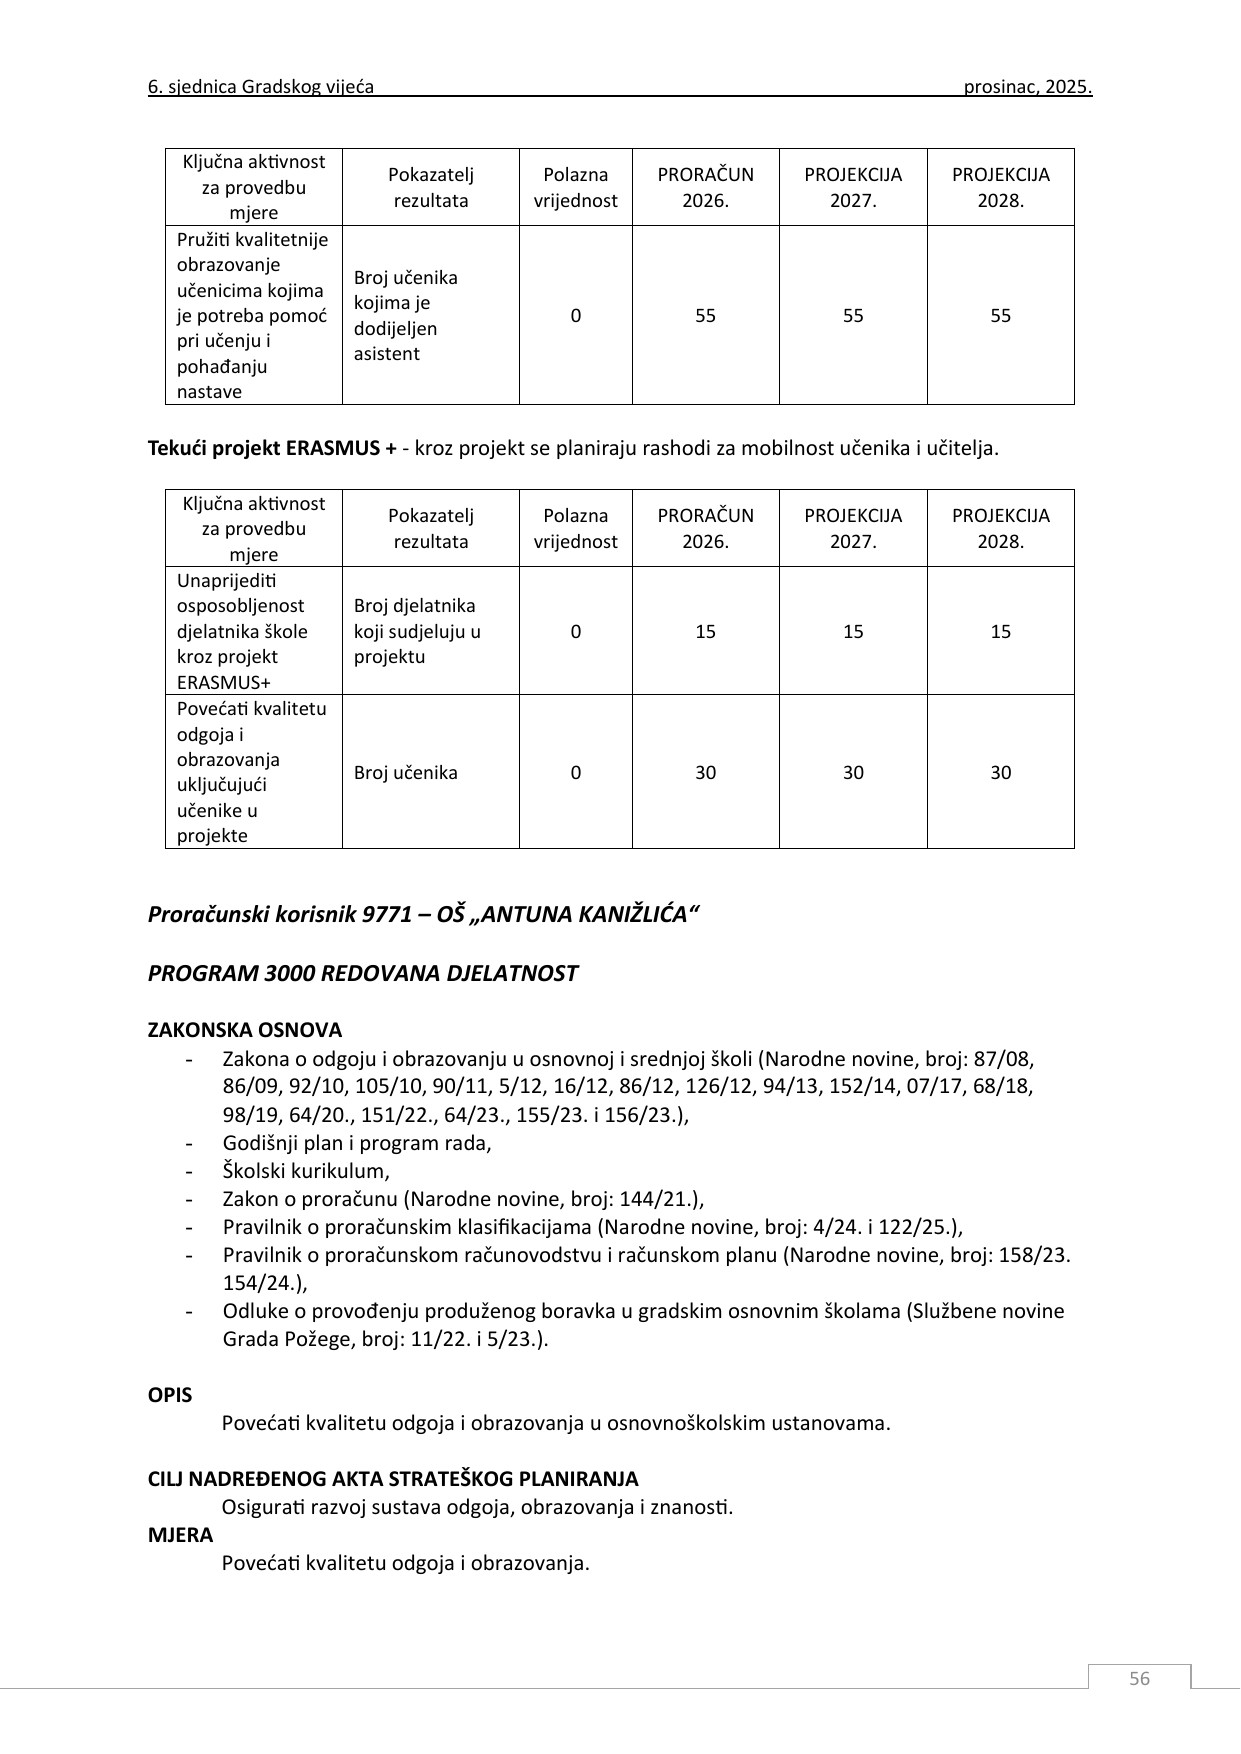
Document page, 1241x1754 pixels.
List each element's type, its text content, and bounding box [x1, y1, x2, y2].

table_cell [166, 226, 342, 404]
list Pravilnik o proračunskom računovodstvu i računskom planu (Narodne novine, broj: 158/23. 154/24.), [185, 1240, 1093, 1296]
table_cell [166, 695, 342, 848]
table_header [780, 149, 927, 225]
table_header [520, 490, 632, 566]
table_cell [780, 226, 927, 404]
list Zakon o proračunu (Narodne novine, broj: 144/21.), [185, 1184, 1093, 1212]
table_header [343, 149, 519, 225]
text PROGRAM 3000 REDOVANA DJELATNOST [148, 957, 1093, 988]
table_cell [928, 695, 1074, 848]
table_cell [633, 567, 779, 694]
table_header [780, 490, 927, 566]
list Pravilnik o proračunskim klasifikacijama (Narodne novine, broj: 4/24. i 122/25.), [185, 1212, 1093, 1240]
list Odluke o provođenju produženog boravka u gradskim osnovnim školama (Službene novine Grada Požege, broj: 11/22. i 5/23.). [185, 1296, 1093, 1352]
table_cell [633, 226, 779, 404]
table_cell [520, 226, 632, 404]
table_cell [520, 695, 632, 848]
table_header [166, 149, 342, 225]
text Povećati kvalitetu odgoja i obrazovanja u osnovnoškolskim ustanovama. [148, 1408, 1093, 1436]
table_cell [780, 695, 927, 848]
text Tekući projekt ERASMUS + - kroz projekt se planiraju rashodi za mobilnost učenika i učitelja. [148, 433, 1093, 461]
list Godišnji plan i program rada, [185, 1128, 1093, 1156]
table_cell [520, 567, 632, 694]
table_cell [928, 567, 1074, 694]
text Proračunski korisnik 9771 – OŠ „ANTUNA KANIŽLIĆA“ [148, 898, 1093, 929]
text Osigurati razvoj sustava odgoja, obrazovanja i znanosti. [148, 1492, 1093, 1520]
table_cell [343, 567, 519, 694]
text MJERA [148, 1520, 1093, 1548]
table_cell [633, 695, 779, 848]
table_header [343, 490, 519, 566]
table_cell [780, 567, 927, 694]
list Školski kurikulum, [185, 1156, 1093, 1184]
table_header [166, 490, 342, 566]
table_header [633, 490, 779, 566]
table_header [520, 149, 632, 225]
text CILJ NADREĐENOG AKTA STRATEŠKOG PLANIRANJA [148, 1464, 1093, 1492]
text OPIS [148, 1380, 1093, 1408]
list Zakona o odgoju i obrazovanju u osnovnoj i srednjoj školi (Narodne novine, broj: 87/08, 86/09, 92/10, 105/10, 90/11, 5/12, 16/12, 86/12, 126/12, 94/13, 152/14, 07/17, 68/18, 98/19, 64/20., 151/22., 64/23., 155/23. i 156/23.), [185, 1044, 1093, 1128]
text Povećati kvalitetu odgoja i obrazovanja. [148, 1548, 1093, 1576]
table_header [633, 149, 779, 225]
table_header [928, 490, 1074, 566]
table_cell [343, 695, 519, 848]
text ZAKONSKA OSNOVA [148, 1016, 1093, 1044]
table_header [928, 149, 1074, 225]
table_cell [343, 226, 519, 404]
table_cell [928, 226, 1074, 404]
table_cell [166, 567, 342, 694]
